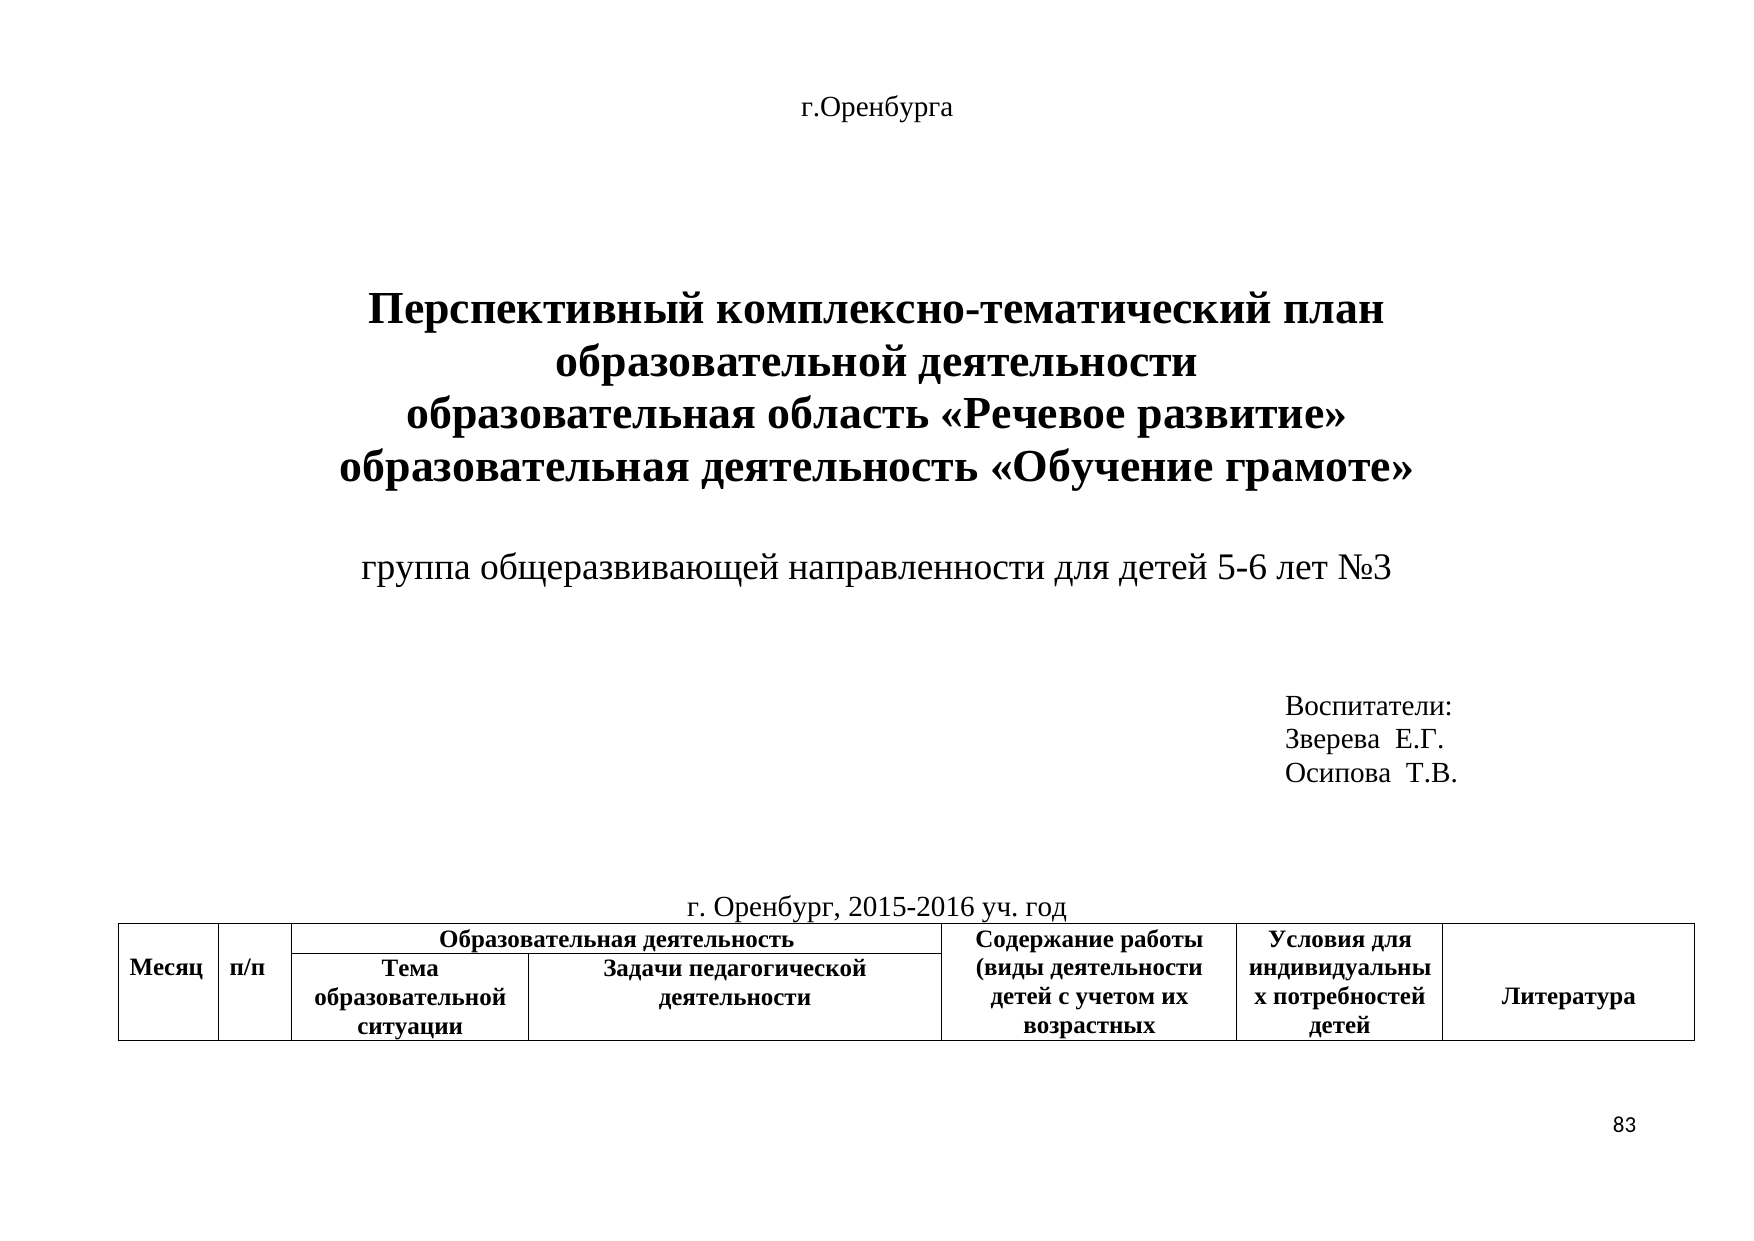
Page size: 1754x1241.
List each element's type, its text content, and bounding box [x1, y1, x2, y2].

text Осипова Т.В. [1285, 755, 1636, 788]
text образовательной деятельности [118, 333, 1636, 386]
text группа общеразвивающей направленности для детей 5-6 лет №3 [118, 544, 1636, 587]
table_header Условия для индивидуальных потребностей детей [1237, 924, 1442, 1040]
table_header Месяц [119, 924, 218, 1040]
table_header Литература [1443, 924, 1694, 1040]
text Перспективный комплексно-тематический план [118, 281, 1636, 333]
text Зверева Е.Г. [1285, 721, 1636, 755]
table_header п/п [219, 924, 291, 1040]
text г. Оренбург, 2015-2016 уч. год [118, 889, 1636, 923]
text Воспитатели: [1285, 688, 1636, 721]
table_header Содержание работы (виды деятельности детей с учетом их возрастных особенностей) [942, 924, 1236, 1040]
text образовательная деятельность «Обучение грамоте» [118, 439, 1636, 491]
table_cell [292, 954, 528, 1040]
text г.Оренбурга [118, 89, 1636, 122]
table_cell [529, 954, 941, 1040]
table_header Образовательная деятельность [292, 924, 941, 952]
text образовательная область «Речевое развитие» [118, 386, 1636, 439]
